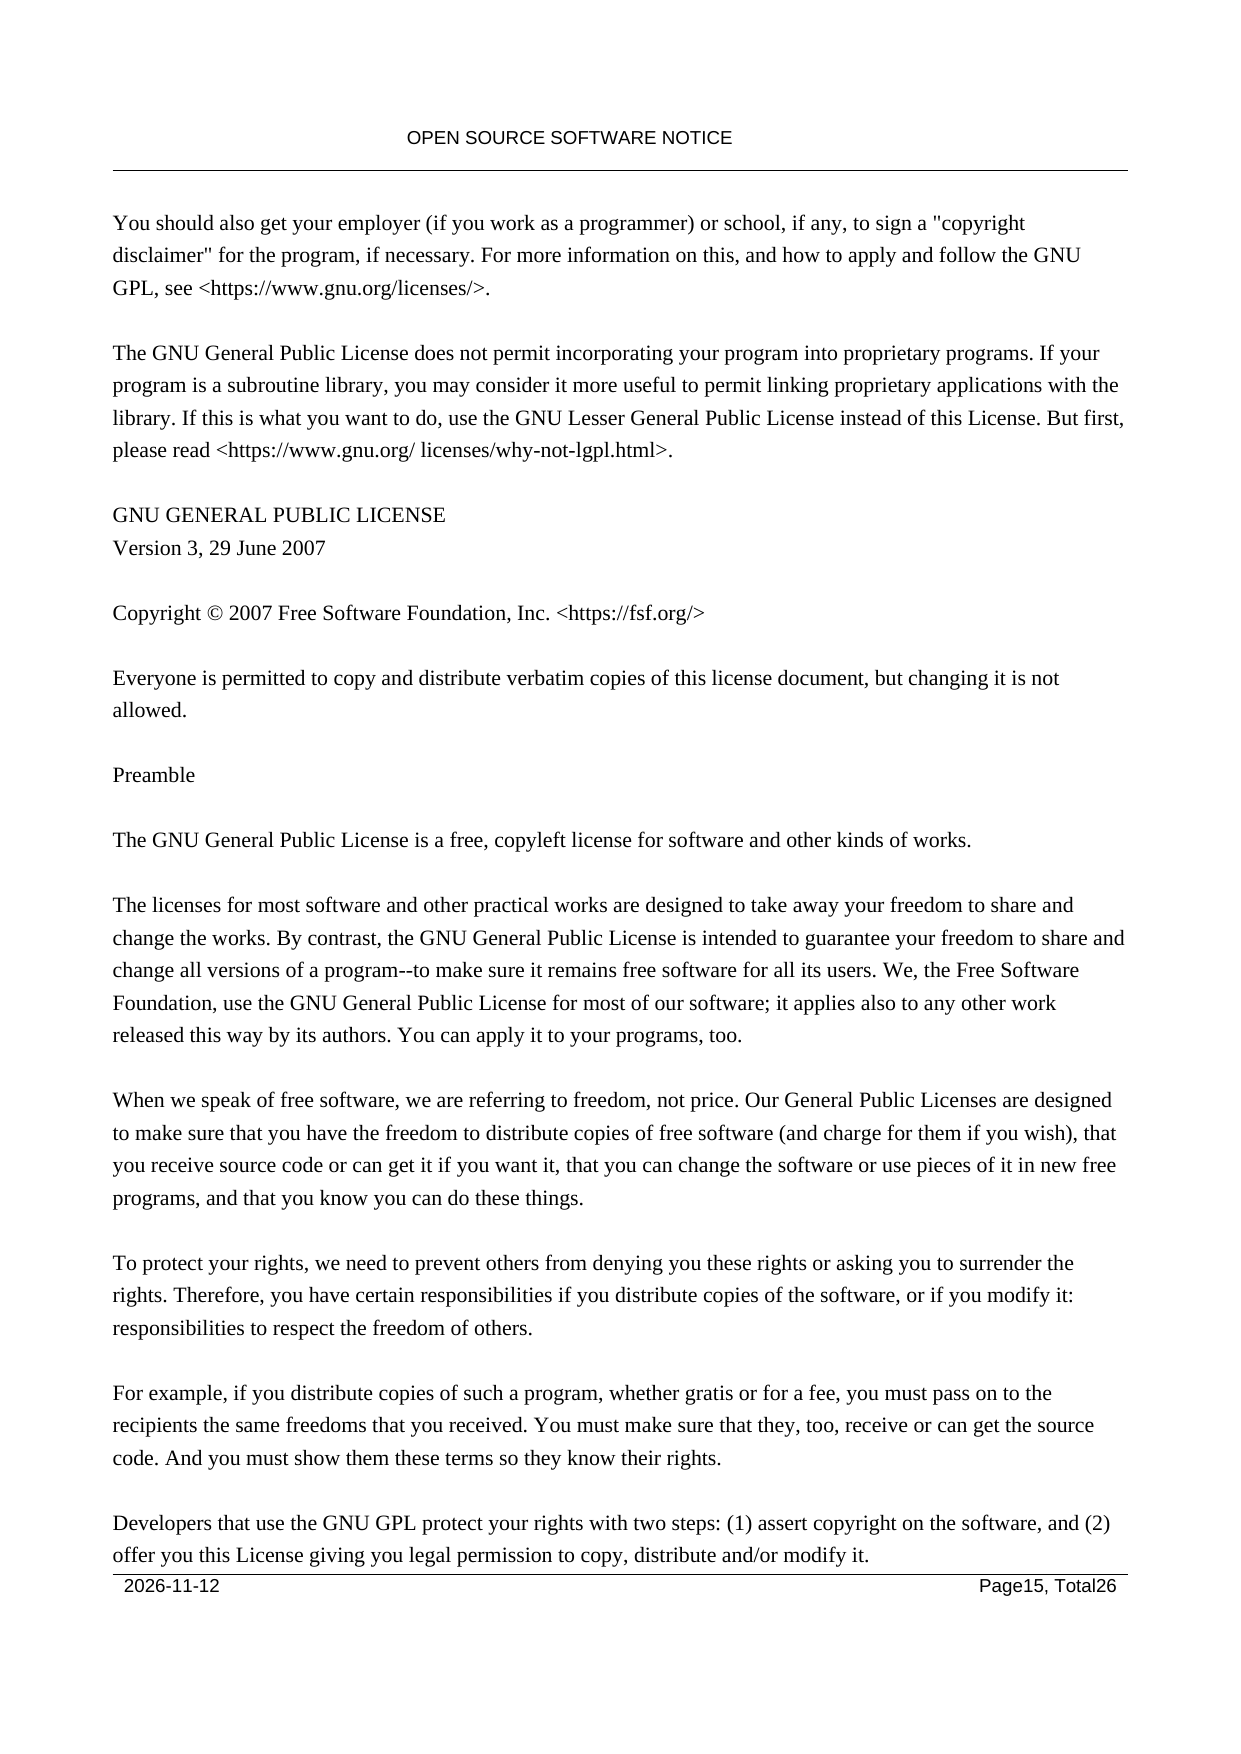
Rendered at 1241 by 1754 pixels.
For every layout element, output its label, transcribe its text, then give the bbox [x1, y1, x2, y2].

text You should also get your employer (if you work as a programmer) or school, if any, to sign a "copyright disclaimer" for the program, if necessary. For more information on this, and how to apply and follow the GNU GPL, see <https://www.gnu.org/licenses/>. [112, 206, 1128, 304]
text Developers that use the GNU GPL protect your rights with two steps: (1) assert copyright on the software, and (2) offer you this License giving you legal permission to copy, distribute and/or modify it. [112, 1506, 1128, 1571]
text Everyone is permitted to copy and distribute verbatim copies of this license document, but changing it is not allowed. [112, 661, 1128, 726]
text Copyright © 2007 Free Software Foundation, Inc. <https://fsf.org/> [112, 596, 1128, 629]
text Preamble [112, 759, 1128, 791]
text The GNU General Public License does not permit incorporating your program into proprietary programs. If your program is a subroutine library, you may consider it more useful to permit linking proprietary applications with the library. If this is what you want to do, use the GNU Lesser General Public License instead of this License. But first, please read <https://www.gnu.org/ licenses/why-not-lgpl.html>. GNU GENERAL PUBLIC LICENSE [112, 336, 1128, 531]
text The licenses for most software and other practical works are designed to take away your freedom to share and change the works. By contrast, the GNU General Public License is intended to guarantee your freedom to share and change all versions of a program--to make sure it remains free software for all its users. We, the Free Software Foundation, use the GNU General Public License for most of our software; it applies also to any other work released this way by its authors. You can apply it to your programs, too. [112, 889, 1128, 1051]
text Version 3, 29 June 2007 [112, 531, 1128, 564]
text When we speak of free software, we are referring to freedom, not price. Our General Public Licenses are designed to make sure that you have the freedom to distribute copies of free software (and charge for them if you wish), that you receive source code or can get it if you want it, that you can change the software or use pieces of it in new free programs, and that you know you can do these things. [112, 1084, 1128, 1214]
text To protect your rights, we need to prevent others from denying you these rights or asking you to surrender the rights. Therefore, you have certain responsibilities if you distribute copies of the software, or if you modify it: responsibilities to respect the freedom of others. [112, 1246, 1128, 1344]
text The GNU General Public License is a free, copyleft license for software and other kinds of works. [112, 824, 1128, 856]
text For example, if you distribute copies of such a program, whether gratis or for a fee, you must pass on to the recipients the same freedoms that you received. You must make sure that they, too, receive or can get the source code. And you must show them these terms so they know their rights. [112, 1376, 1128, 1474]
